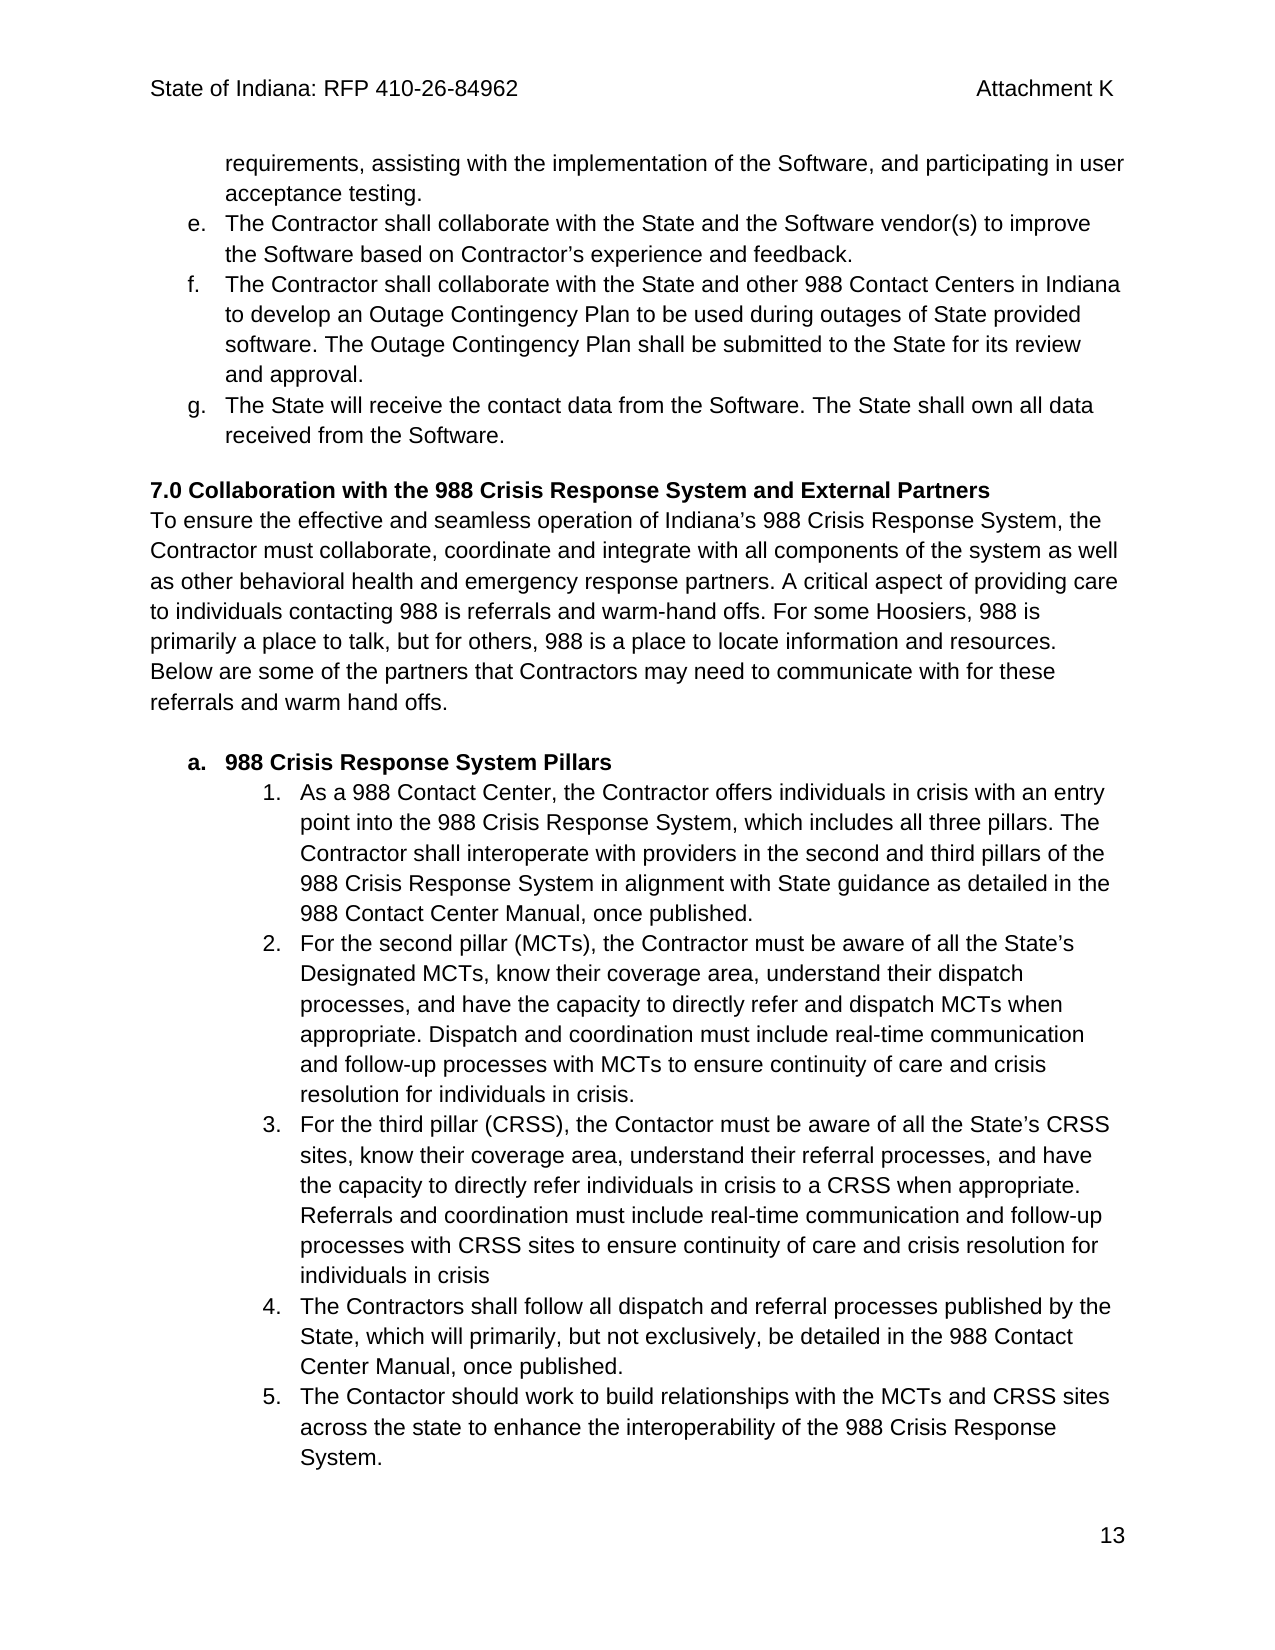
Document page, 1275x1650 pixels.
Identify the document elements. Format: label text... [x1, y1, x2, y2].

text To ensure the effective and seamless operation of Indiana’s 988 Crisis Response System, the Contractor must collaborate, coordinate and integrate with all components of the system as well as other behavioral health and emergency response partners. A critical aspect of providing care to individuals contacting 988 is referrals and warm-hand offs. For some Hoosiers, 988 is primarily a place to talk, but for others, 988 is a place to locate information and resources. Below are some of the partners that Contractors may need to communicate with for these referrals and warm hand offs. [150, 507, 1125, 715]
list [187, 150, 1125, 207]
list The Contractors shall follow all dispatch and referral processes published by the State, which will primarily, but not exclusively, be detailed in the 988 Contact Center Manual, once published. [262, 1293, 1125, 1379]
list The Contactor should work to build relationships with the MCTs and CRSS sites across the state to enhance the interoperability of the 988 Crisis Response System. [262, 1383, 1125, 1470]
list The Contractor shall collaborate with the State and other 988 Contact Centers in Indiana to develop an Outage Contingency Plan to be used during outages of State provided software. The Outage Contingency Plan shall be submitted to the State for its review and approval. [187, 271, 1125, 388]
list The State will receive the contact data from the Software. The State shall own all data received from the Software. [187, 392, 1125, 448]
list 988 Crisis Response System Pillars [187, 749, 1125, 775]
list For the third pillar (CRSS), the Contactor must be aware of all the State’s CRSS sites, know their coverage area, understand their referral processes, and have the capacity to directly refer individuals in crisis to a CRSS when appropriate. Referrals and coordination must include real-time communication and follow-up processes with CRSS sites to ensure continuity of care and crisis resolution for individuals in crisis [262, 1111, 1125, 1289]
list As a 988 Contact Center, the Contractor offers individuals in crisis with an entry point into the 988 Crisis Response System, which includes all three pillars. The Contractor shall interoperate with providers in the second and third pillars of the 988 Crisis Response System in alignment with State guidance as detailed in the 988 Contact Center Manual, once published. [262, 779, 1125, 926]
list The Contractor shall collaborate with the State and the Software vendor(s) to improve the Software based on Contractor’s experience and feedback. [187, 210, 1125, 267]
list For the second pillar (MCTs), the Contractor must be aware of all the State’s Designated MCTs, know their coverage area, understand their dispatch processes, and have the capacity to directly refer and dispatch MCTs when appropriate. Dispatch and coordination must include real-time communication and follow-up processes with MCTs to ensure continuity of care and crisis resolution for individuals in crisis. [262, 930, 1125, 1108]
subtitle 7.0 Collaboration with the 988 Crisis Response System and External Partners [150, 477, 1125, 503]
